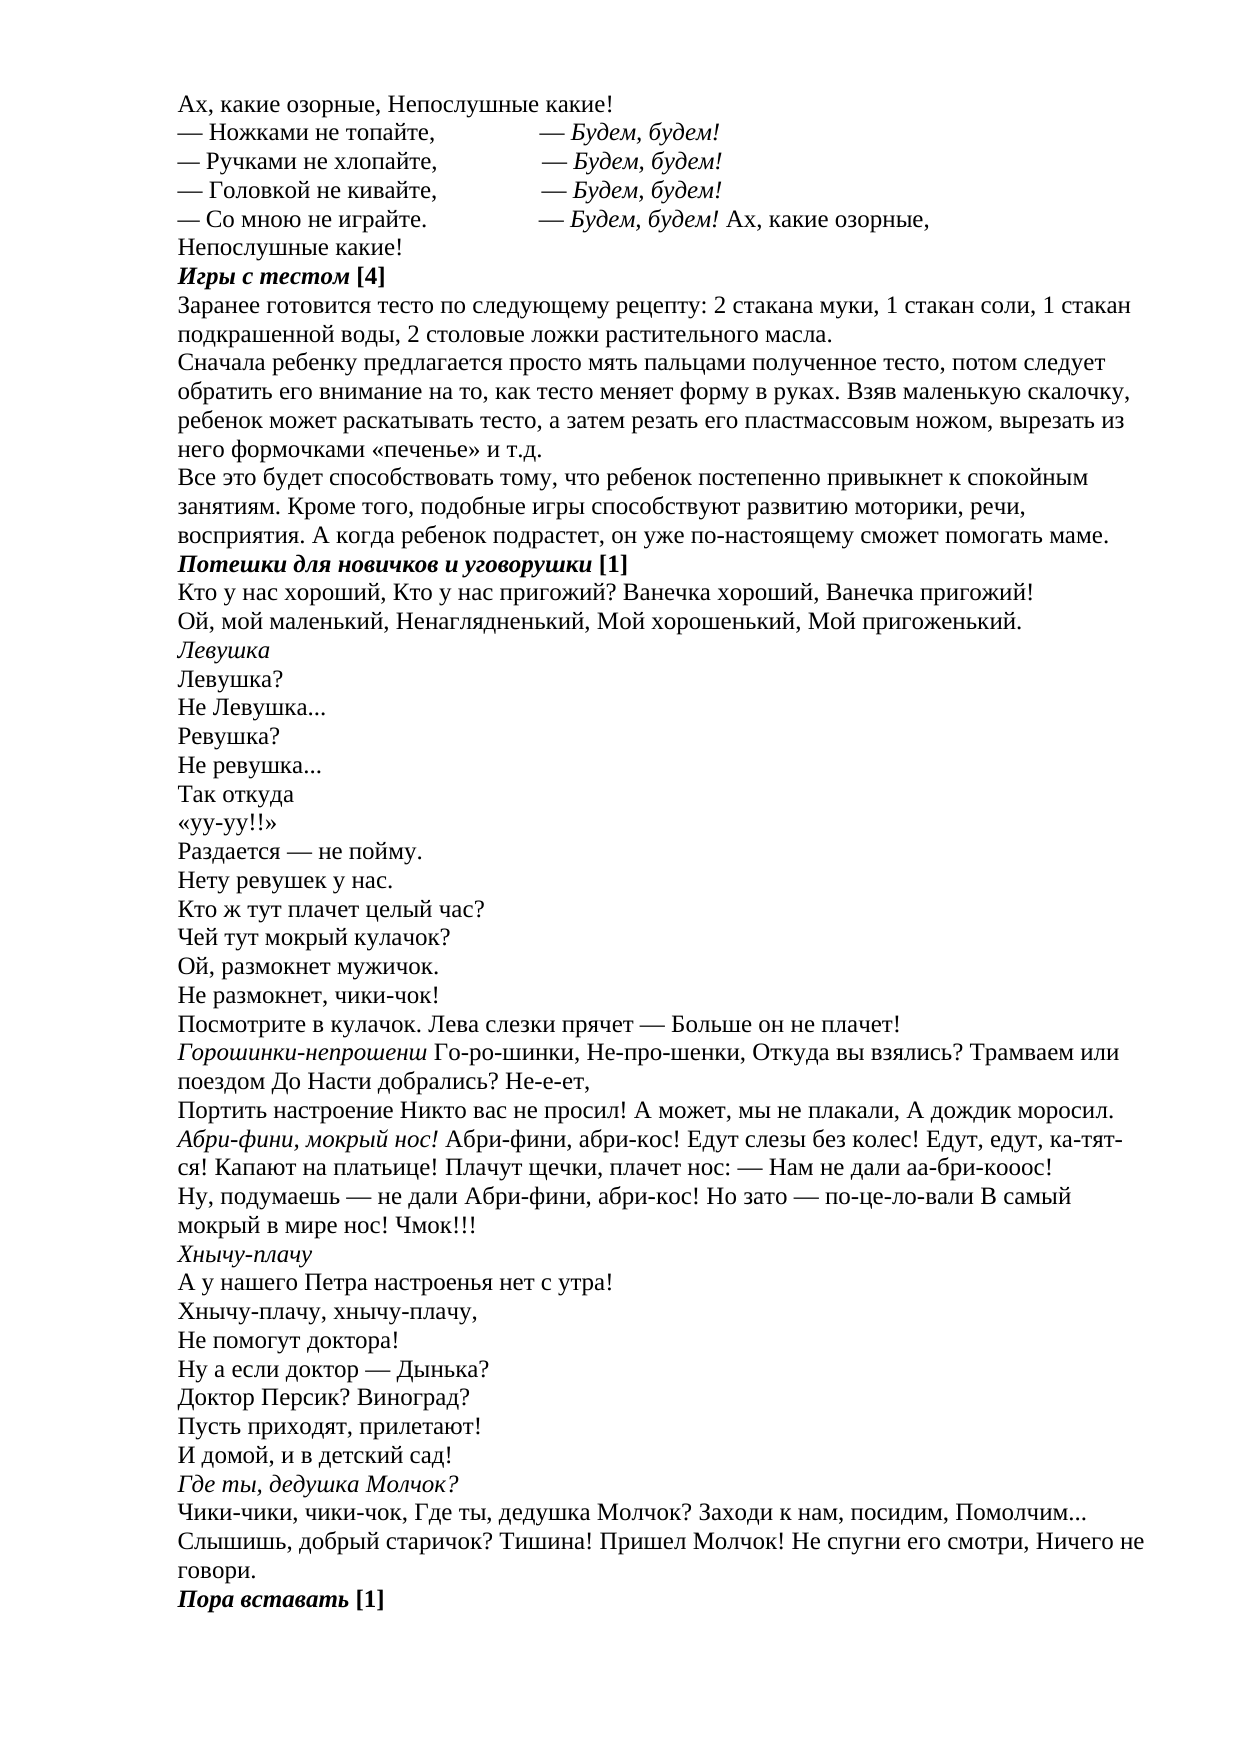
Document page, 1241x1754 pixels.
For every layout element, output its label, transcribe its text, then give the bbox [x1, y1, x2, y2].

text Все это будет способствовать тому, что ребенок постепенно привыкнет к спокойным занятиям. Кроме того, подобные игры способствуют развитию моторики, речи, восприятия. А когда ребенок подрастет, он уже по-настоящему сможет помогать маме. [177, 462, 1152, 549]
text Не помогут доктора! [177, 1325, 1152, 1354]
text Абри-фини, мокрый нос! Абри-фини, абри-кос! Едут слезы без колес! Едут, едут, ка-тят-ся! Капают на платьице! Плачут щечки, плачет нос: — Нам не дали аа-бри-кооос! [177, 1124, 1152, 1181]
text Кто ж тут плачет целый час? [177, 894, 1152, 922]
text Ой, мой маленький, Ненаглядненький, Мой хорошенький, Мой пригоженький. [177, 606, 1152, 635]
text Заранее готовится тесто по следующему рецепту: 2 стакана муки, 1 стакан соли, 1 стакан подкрашенной воды, 2 столовые ложки растительного масла. [177, 290, 1152, 347]
text «уу-уу!!» [177, 807, 1152, 836]
text Ну, подумаешь — не дали Абри-фини, абри-кос! Но зато — по-це-ло-вали В самый мокрый в мире нос! Чмок!!! [177, 1181, 1152, 1239]
text Не ревушка... [177, 750, 1152, 779]
text Кто у нас хороший, Кто у нас пригожий? Ванечка хороший, Ванечка пригожий! [177, 577, 1152, 606]
text Ой, размокнет мужичок. [177, 951, 1152, 980]
text Сначала ребенку предлагается просто мять пальцами полученное тесто, потом следует обратить его внимание на то, как тесто меняет форму в руках. Взяв маленькую скалочку, ребенок может раскатывать тесто, а затем резать его пластмассовым ножом, вырезать из него формочками «печенье» и т.д. [177, 347, 1152, 462]
text Не размокнет, чики-чок! [177, 980, 1152, 1009]
text Левушка [177, 635, 1152, 664]
text Доктор Персик? Виноград? [177, 1382, 1152, 1411]
text — Со мною не играйте. — Будем, будем! Ах, какие озорные, [177, 204, 1152, 232]
text А у нашего Петра настроенья нет с утра! [177, 1267, 1152, 1296]
text Нету ревушек у нас. [177, 865, 1152, 894]
text — Головкой не кивайте, — Будем, будем! [177, 175, 1152, 204]
text Потешки для новичков и уговорушки [1] [177, 549, 1152, 577]
text Слышишь, добрый старичок? Тишина! Пришел Молчок! Не спугни его смотри, Ничего не говори. [177, 1526, 1152, 1584]
text Пусть приходят, прилетают! [177, 1411, 1152, 1440]
text Чей тут мокрый кулачок? [177, 922, 1152, 951]
text Ах, какие озорные, Непослушные какие! [177, 89, 1152, 117]
text Непослушные какие! [177, 232, 1152, 261]
text — Ножками не топайте, — Будем, будем! [177, 117, 1152, 146]
text Портить настроение Никто вас не просил! А может, мы не плакали, А дождик моросил. [177, 1095, 1152, 1124]
text Игры с тестом [4] [177, 261, 1152, 290]
text Так откуда [177, 779, 1152, 807]
text И домой, и в детский сад! [177, 1440, 1152, 1469]
text Чики-чики, чики-чок, Где ты, дедушка Молчок? Заходи к нам, посидим, Помолчим... [177, 1497, 1152, 1526]
text Ну а если доктор — Дынька? [177, 1354, 1152, 1382]
text Посмотрите в кулачок. Лева слезки прячет — Больше он не плачет! [177, 1009, 1152, 1037]
text Хнычу-плачу [177, 1239, 1152, 1267]
text Не Левушка... [177, 692, 1152, 721]
text Раздается — не пойму. [177, 836, 1152, 865]
text — Ручками не хлопайте, — Будем, будем! [177, 146, 1152, 175]
text Ревушка? [177, 721, 1152, 750]
text Левушка? [177, 664, 1152, 692]
text Горошинки-непрошенш Го-ро-шинки, Не-про-шенки, Откуда вы взялись? Трамваем или поездом До Насти добрались? Не-е-ет, [177, 1037, 1152, 1095]
text Хнычу-плачу, хнычу-плачу, [177, 1296, 1152, 1325]
text Где ты, дедушка Молчок? [177, 1469, 1152, 1497]
text Пора вставать [1] [177, 1584, 1152, 1612]
